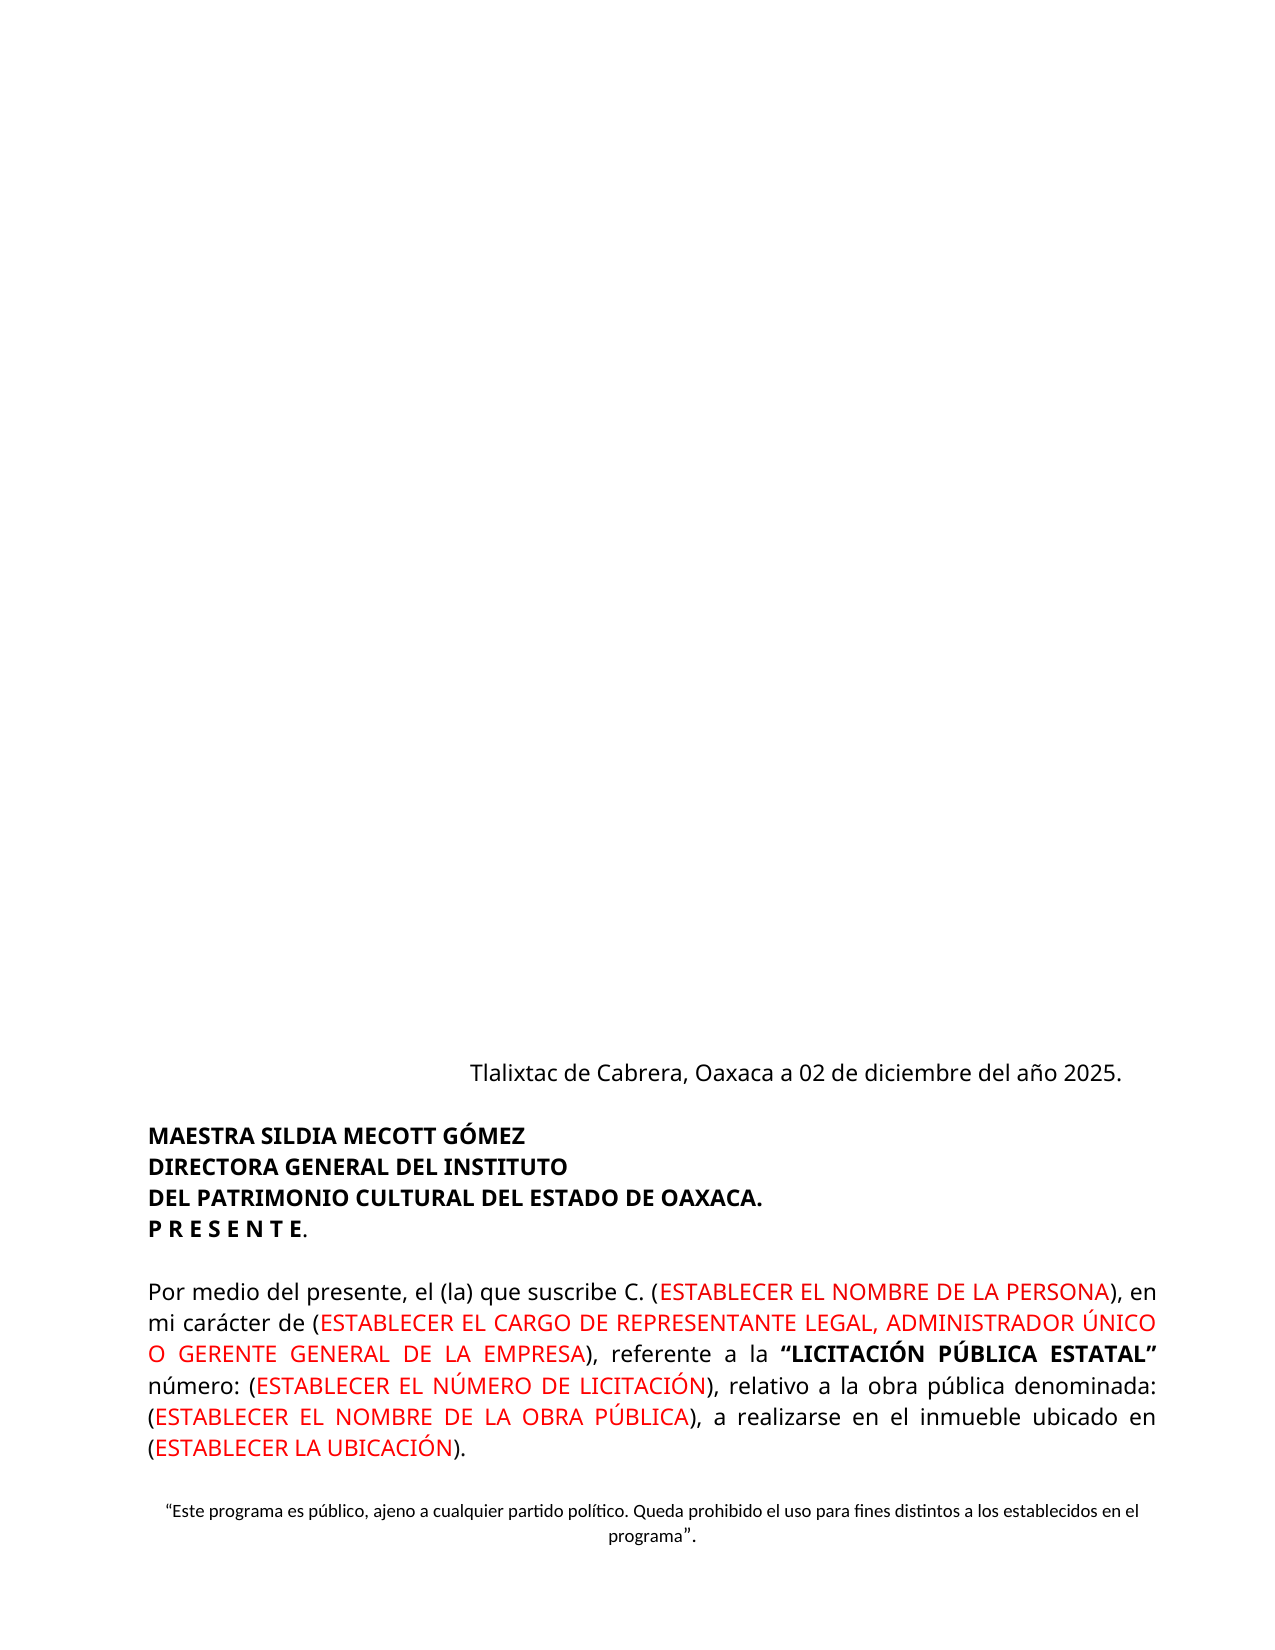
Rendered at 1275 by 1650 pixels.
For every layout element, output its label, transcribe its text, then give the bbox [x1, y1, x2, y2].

text DIRECTORA GENERAL DEL INSTITUTO [148, 1151, 1157, 1182]
text Tlalixtac de Cabrera, Oaxaca a 02 de diciembre del año 2025. [148, 1057, 1122, 1088]
text DEL PATRIMONIO CULTURAL DEL ESTADO DE OAXACA. [148, 1182, 1157, 1213]
text Por medio del presente, el (la) que suscribe C. (ESTABLECER EL NOMBRE DE LA PERSONA), en mi carácter de (ESTABLECER EL CARGO DE REPRESENTANTE LEGAL, ADMINISTRADOR ÚNICO O GERENTE GENERAL DE LA EMPRESA), referente a la “LICITACIÓN PÚBLICA ESTATAL” número: (ESTABLECER EL NÚMERO DE LICITACIÓN), relativo a la obra pública denominada: (ESTABLECER EL NOMBRE DE LA OBRA PÚBLICA), a realizarse en el inmueble ubicado en (ESTABLECER LA UBICACIÓN). [148, 1276, 1157, 1463]
text P R E S E N T E. [148, 1213, 1157, 1245]
text MAESTRA SILDIA MECOTT GÓMEZ [148, 1120, 1157, 1151]
